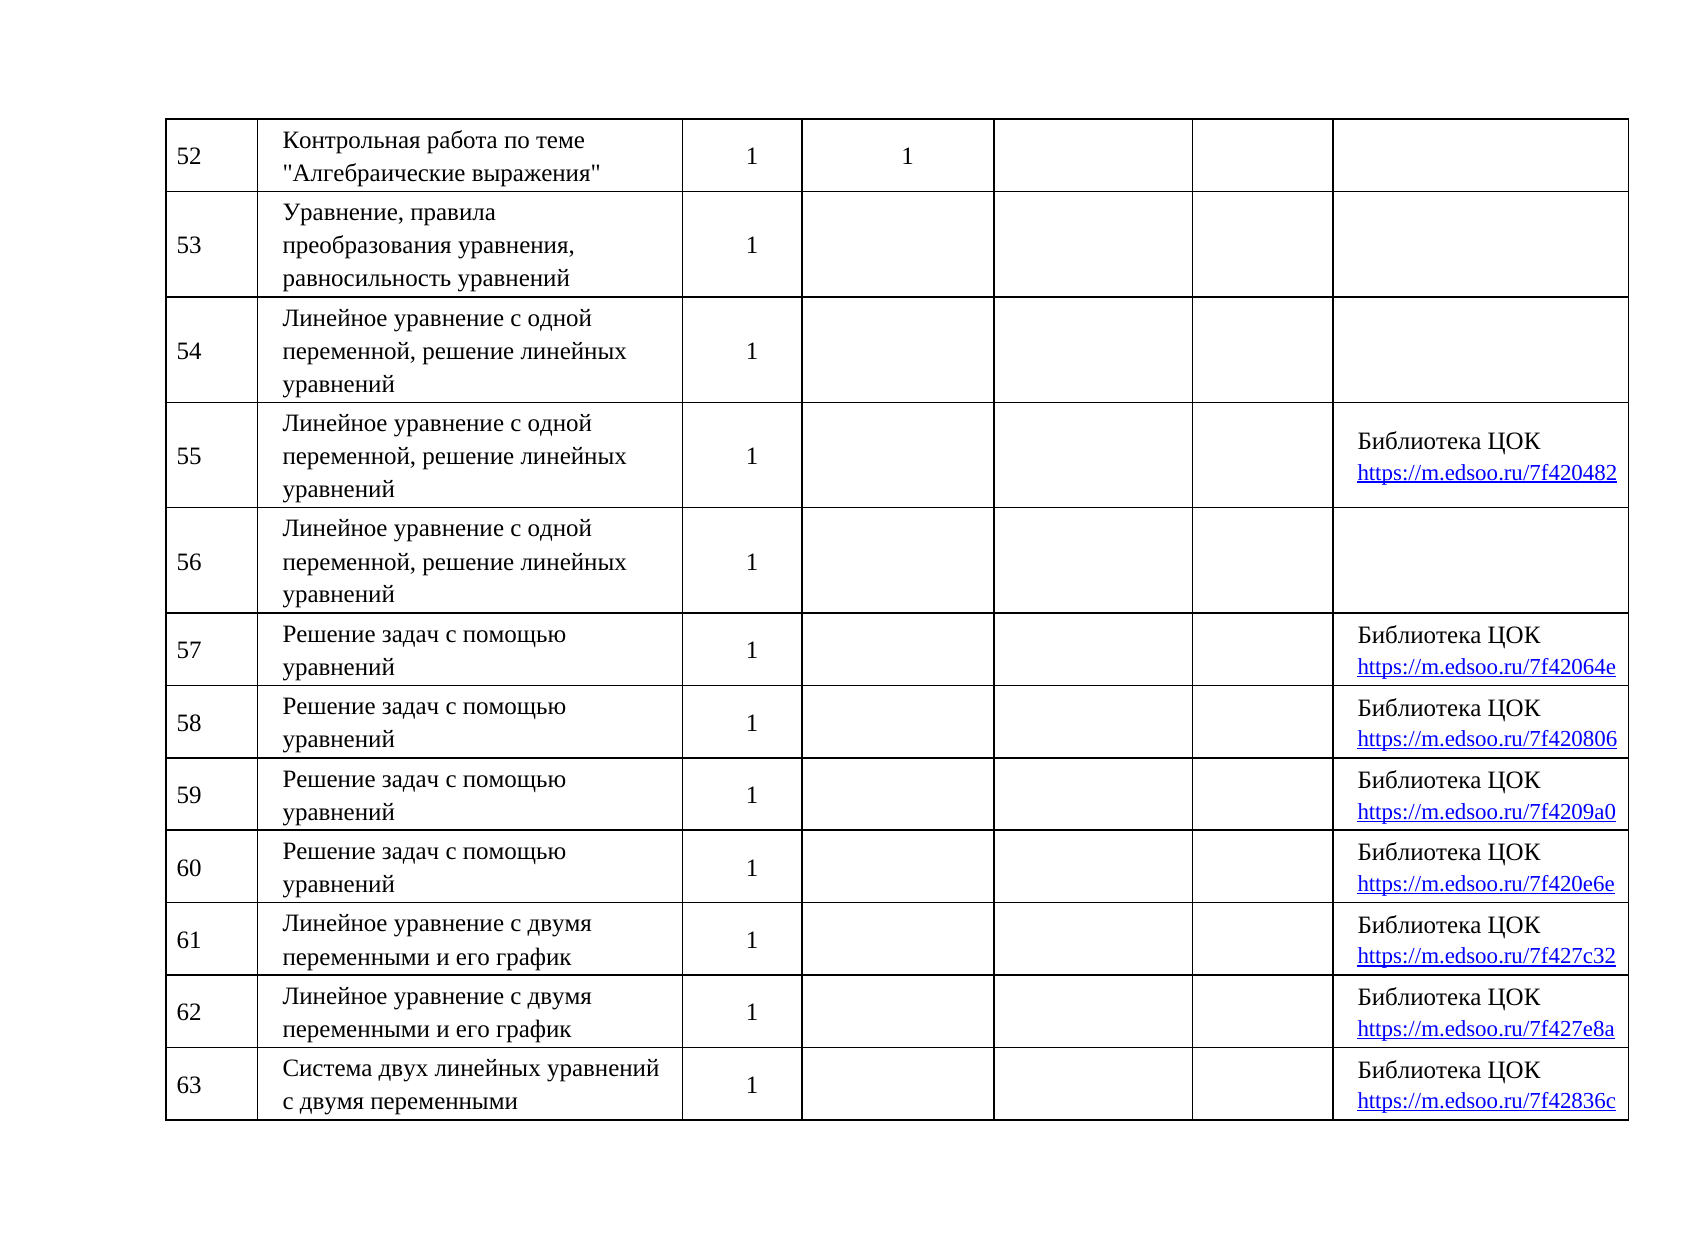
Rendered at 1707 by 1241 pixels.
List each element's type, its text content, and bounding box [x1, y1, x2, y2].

table_cell [995, 298, 1192, 401]
table_cell [995, 759, 1192, 829]
table_cell 1 [683, 686, 801, 757]
table_cell [1193, 831, 1332, 902]
table_cell Библиотека ЦОК https://m.edsoo.ru/7f42064e [1334, 614, 1628, 684]
table_cell 1 [683, 120, 801, 191]
table_cell Контрольная работа по теме "Алгебраические выражения" [258, 120, 682, 191]
table_cell Библиотека ЦОК https://m.edsoo.ru/7f420806 [1334, 686, 1628, 757]
table_cell [995, 903, 1192, 974]
table_cell 56 [167, 508, 257, 612]
table_cell Линейное уравнение с двумя переменными и его график [258, 976, 682, 1047]
table_cell 60 [167, 831, 257, 902]
table_cell [1193, 403, 1332, 507]
table_cell [995, 120, 1192, 191]
table_cell [1193, 298, 1332, 401]
table_cell Библиотека ЦОК https://m.edsoo.ru/7f42836c [1334, 1048, 1628, 1119]
table_cell [1193, 686, 1332, 757]
table_cell Решение задач с помощью уравнений [258, 686, 682, 757]
table_cell [1193, 903, 1332, 974]
table_cell [803, 508, 993, 612]
table_cell 1 [683, 192, 801, 296]
table_cell 57 [167, 614, 257, 684]
table_cell [995, 614, 1192, 684]
table_cell [995, 831, 1192, 902]
table_cell [803, 686, 993, 757]
table_cell Решение задач с помощью уравнений [258, 614, 682, 684]
table_cell [1193, 1048, 1332, 1119]
table_cell [803, 1048, 993, 1119]
table_cell Линейное уравнение с одной переменной, решение линейных уравнений [258, 508, 682, 612]
table_cell 59 [167, 759, 257, 829]
table_cell Линейное уравнение с одной переменной, решение линейных уравнений [258, 298, 682, 401]
table_cell [803, 903, 993, 974]
table_cell [803, 831, 993, 902]
table_cell [803, 976, 993, 1047]
table_cell 1 [683, 1048, 801, 1119]
table_cell 1 [683, 903, 801, 974]
table_cell [995, 976, 1192, 1047]
table_cell [1193, 120, 1332, 191]
table_cell Линейное уравнение с одной переменной, решение линейных уравнений [258, 403, 682, 507]
table_cell [995, 508, 1192, 612]
table_cell [995, 403, 1192, 507]
table_cell 1 [683, 403, 801, 507]
table_cell [803, 403, 993, 507]
table_cell [995, 686, 1192, 757]
table_cell Библиотека ЦОК https://m.edsoo.ru/7f4209a0 [1334, 759, 1628, 829]
table_cell [803, 759, 993, 829]
table_cell 63 [167, 1048, 257, 1119]
table_cell [1334, 508, 1628, 612]
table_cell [258, 1048, 682, 1119]
table_cell [1334, 298, 1628, 401]
table_cell Решение задач с помощью уравнений [258, 831, 682, 902]
table_cell [1193, 976, 1332, 1047]
table_cell 1 [683, 614, 801, 684]
table_cell 1 [683, 508, 801, 612]
table_cell Библиотека ЦОК https://m.edsoo.ru/7f420e6e [1334, 831, 1628, 902]
table_cell Решение задач с помощью уравнений [258, 759, 682, 829]
table_cell [803, 298, 993, 401]
table_cell 1 [683, 298, 801, 401]
table_cell 53 [167, 192, 257, 296]
table_cell 55 [167, 403, 257, 507]
table_cell [803, 192, 993, 296]
table_cell 61 [167, 903, 257, 974]
table_cell Уравнение, правила преобразования уравнения, равносильность уравнений [258, 192, 682, 296]
table_cell [1193, 614, 1332, 684]
table_cell 1 [683, 976, 801, 1047]
table_cell 1 [803, 120, 993, 191]
table_cell 1 [683, 759, 801, 829]
table_cell [995, 192, 1192, 296]
table_cell 1 [683, 831, 801, 902]
table_cell Библиотека ЦОК https://m.edsoo.ru/7f427c32 [1334, 903, 1628, 974]
table_cell [1193, 508, 1332, 612]
table_cell 62 [167, 976, 257, 1047]
table_cell Библиотека ЦОК https://m.edsoo.ru/7f427e8a [1334, 976, 1628, 1047]
table_cell 54 [167, 298, 257, 401]
table_cell [1334, 120, 1628, 191]
table_cell Библиотека ЦОК https://m.edsoo.ru/7f420482 [1334, 403, 1628, 507]
table_cell [995, 1048, 1192, 1119]
table_cell [1193, 759, 1332, 829]
table_cell [803, 614, 993, 684]
table_cell 58 [167, 686, 257, 757]
table_cell 52 [167, 120, 257, 191]
table_cell [1334, 192, 1628, 296]
table_cell Линейное уравнение с двумя переменными и его график [258, 903, 682, 974]
table_cell [1193, 192, 1332, 296]
